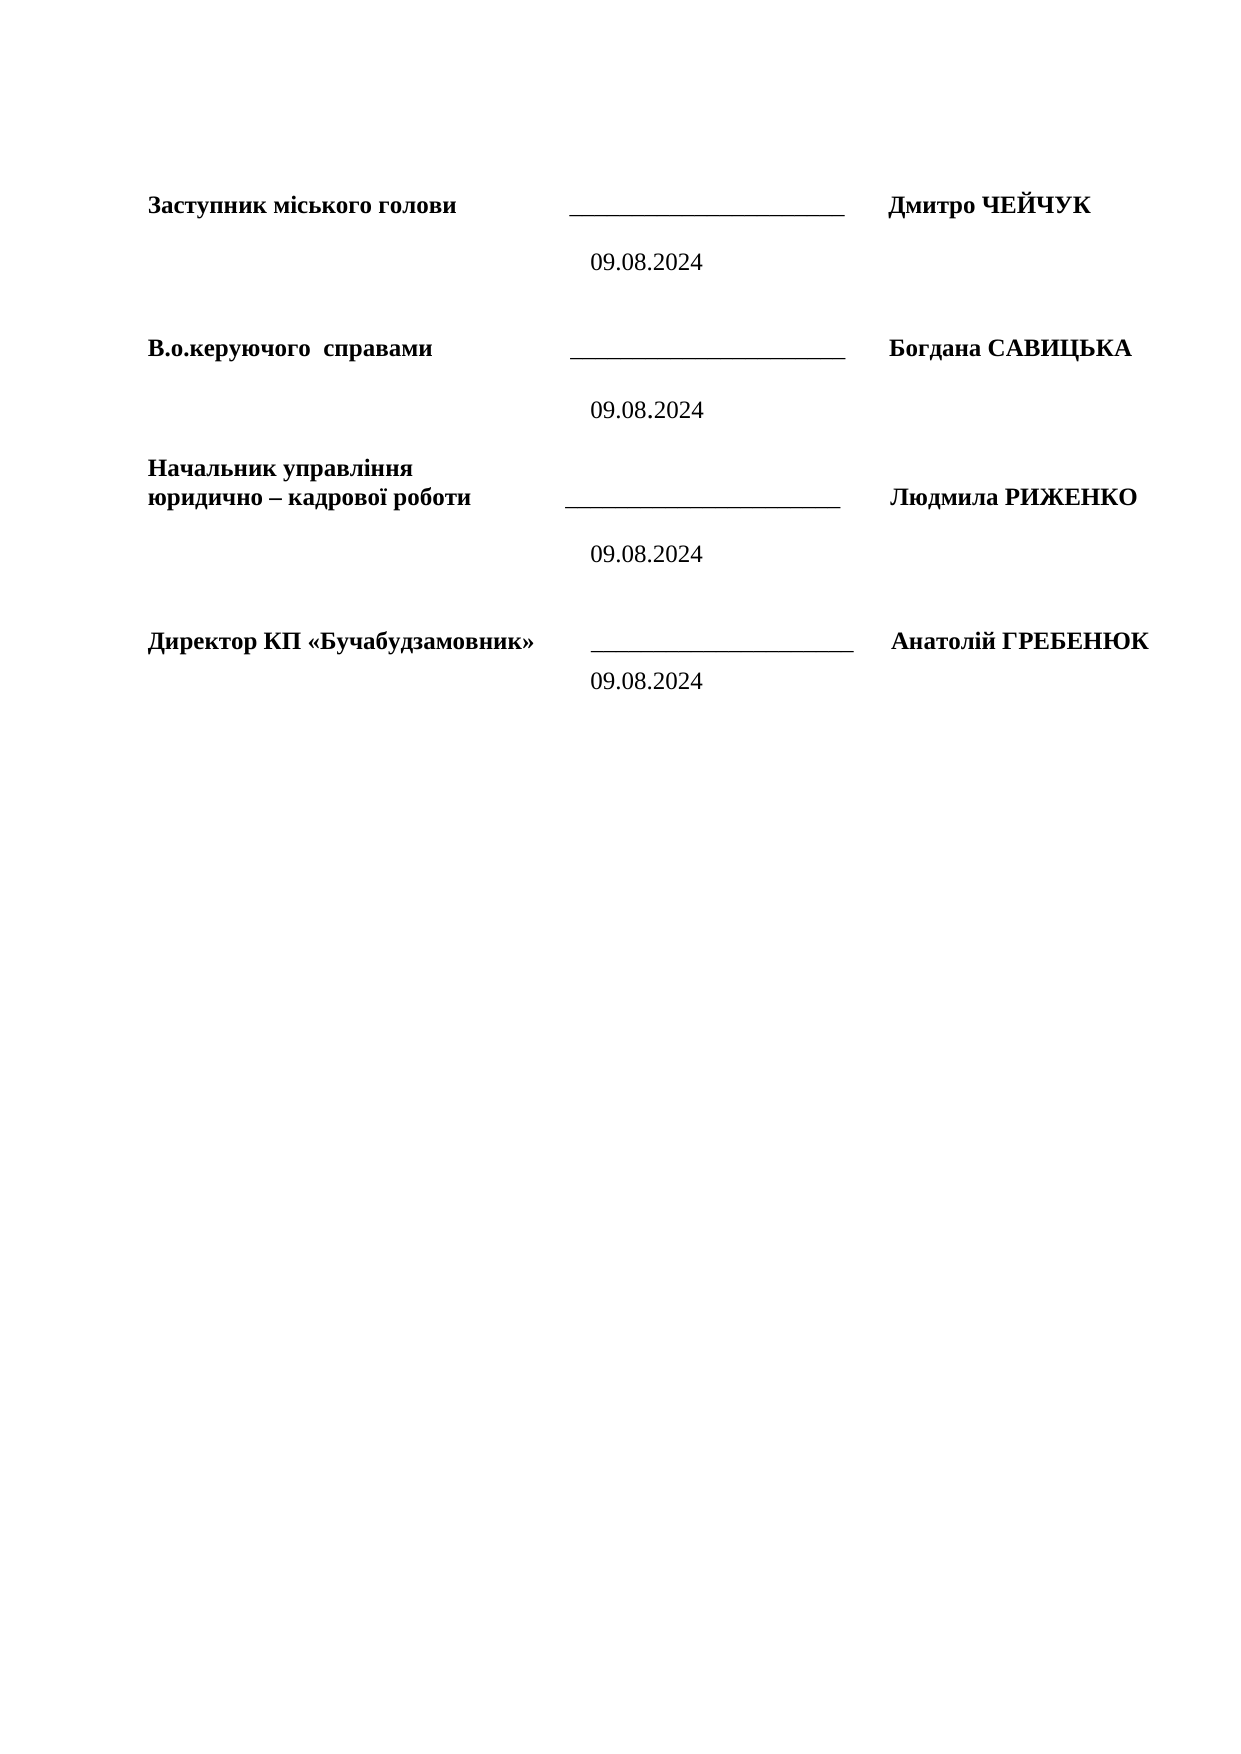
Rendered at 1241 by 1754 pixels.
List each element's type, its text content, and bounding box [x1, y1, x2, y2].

text Начальник управління [148, 453, 1152, 482]
text 09.08.2024 [148, 666, 1152, 695]
text Заступник міського голови ______________________ Дмитро ЧЕЙЧУК [148, 190, 1152, 218]
text 09.08.2024 [516, 539, 1152, 568]
text юридично – кадрової роботи ______________________ Людмила РИЖЕНКО [148, 482, 1152, 511]
text 09.08.2024 [516, 391, 1152, 424]
text 09.08.2024 [516, 247, 1152, 276]
text Директор КП «Бучабудзамовник» _____________________ Анатолій ГРЕБЕНЮК [148, 626, 1152, 654]
text В.о.керуючого справами ______________________ Богдана САВИЦЬКА [148, 333, 1152, 362]
